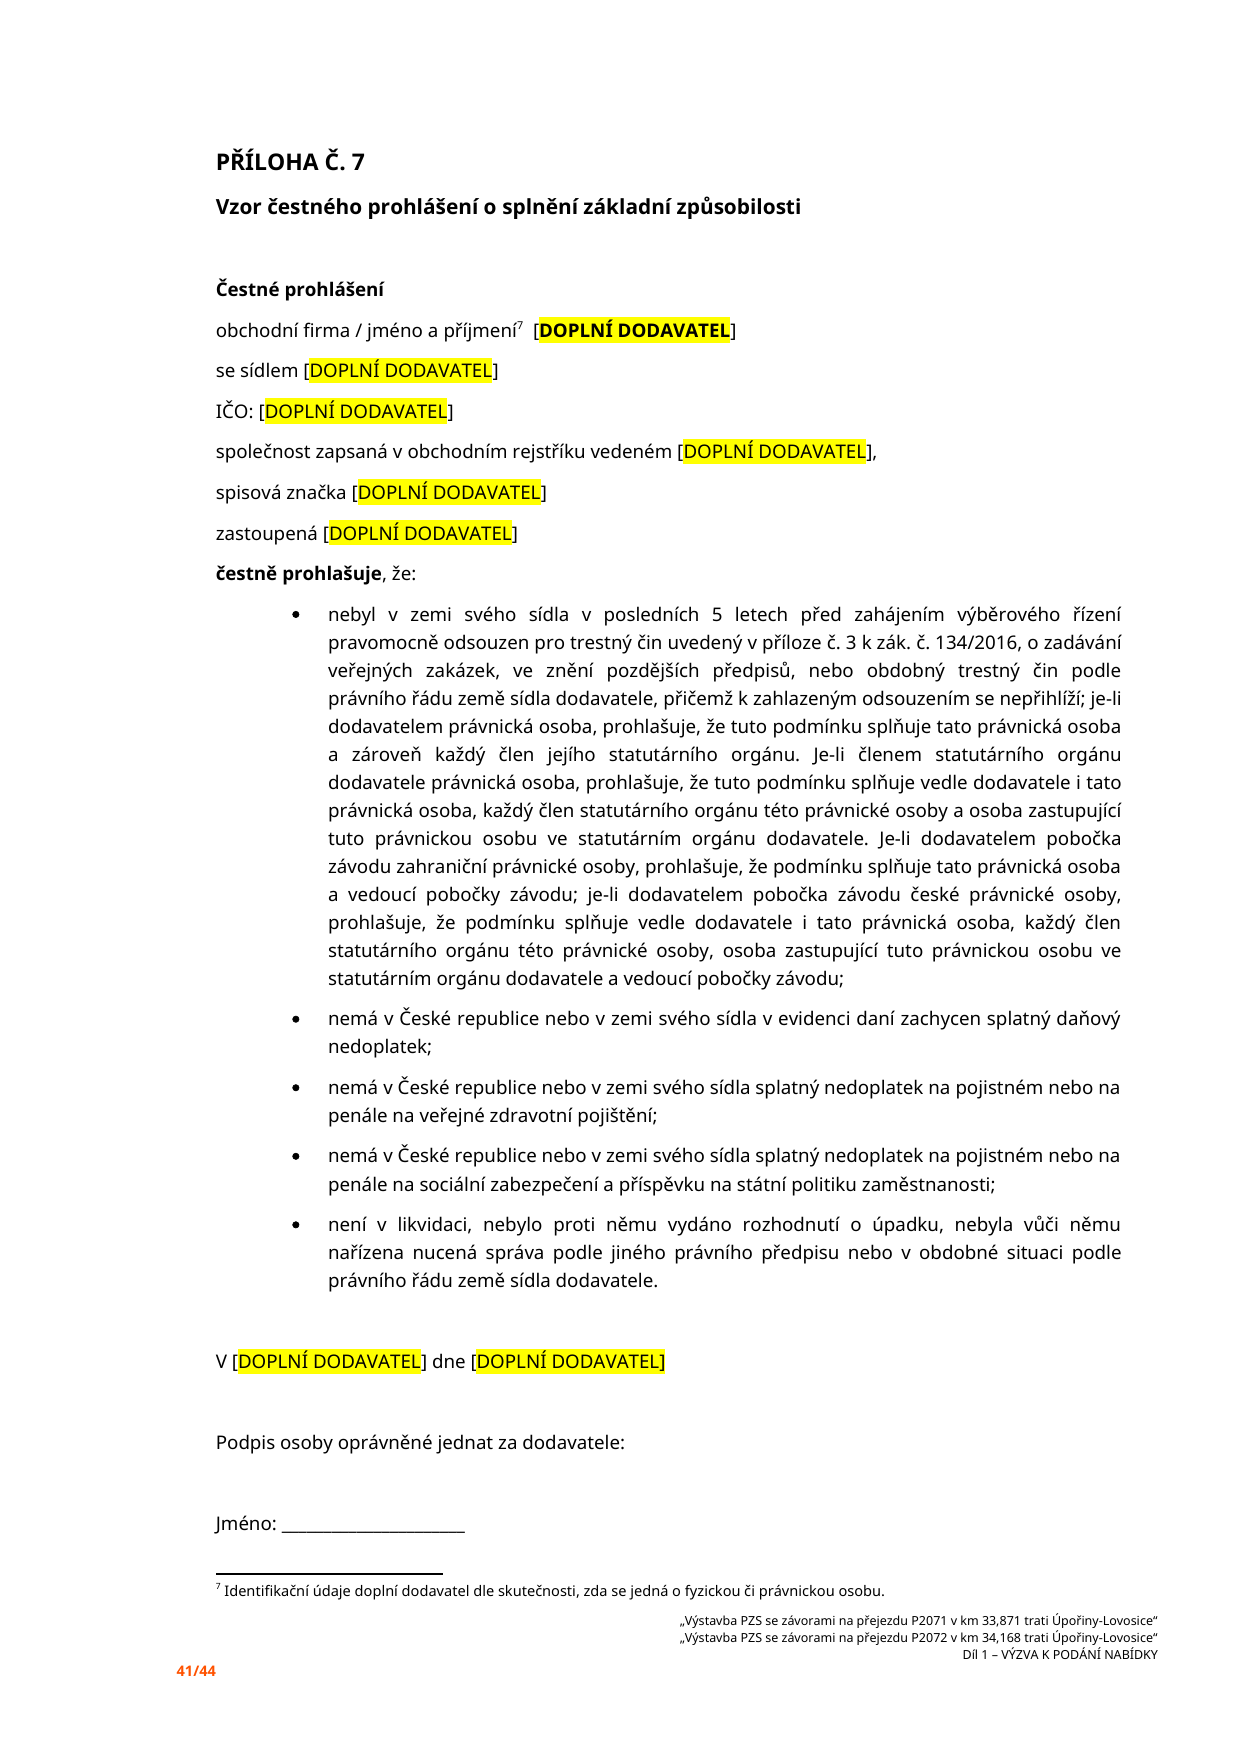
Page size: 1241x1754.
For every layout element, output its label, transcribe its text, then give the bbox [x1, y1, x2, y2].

text IČO: [DOPLNÍ DODAVATEL] [447, 398, 1122, 424]
text Příloha č. 7 [216, 146, 1122, 177]
text spisová značka [DOPLNÍ DODAVATEL] [216, 479, 358, 505]
text společnost zapsaná v obchodním rejstříku vedeném [DOPLNÍ DODAVATEL], [216, 439, 683, 464]
text Vzor čestného prohlášení o splnění základní způsobilosti [216, 192, 1122, 221]
text se sídlem [DOPLNÍ DODAVATEL] [492, 358, 1122, 383]
text obchodní firma / jméno a příjmení [DOPLNÍ DODAVATEL] [216, 317, 539, 343]
text obchodní firma / jméno a příjmení [DOPLNÍ DODAVATEL] [730, 317, 1122, 343]
text spisová značka [DOPLNÍ DODAVATEL] [541, 479, 1122, 505]
text se sídlem [DOPLNÍ DODAVATEL] [216, 358, 309, 383]
text není v likvidaci, nebylo proti němu vydáno rozhodnutí o úpadku, nebyla vůči němu nařízena nucená správa podle jiného právního předpisu nebo v obdobné situaci podle právního řádu země sídla dodavatele. [292, 1211, 1122, 1293]
text nemá v České republice nebo v zemi svého sídla splatný nedoplatek na pojistném nebo na penále na veřejné zdravotní pojištění; [292, 1074, 1122, 1128]
text nemá v České republice nebo v zemi svého sídla splatný nedoplatek na pojistném nebo na penále na sociální zabezpečení a příspěvku na státní politiku zaměstnanosti; [292, 1143, 1122, 1196]
text zastoupená [DOPLNÍ DODAVATEL] [512, 520, 1122, 545]
text Čestné prohlášení [216, 277, 1122, 302]
text zastoupená [DOPLNÍ DODAVATEL] [216, 520, 329, 545]
text V [DOPLNÍ DODAVATEL] dne [DOPLNÍ DODAVATEL] [216, 1348, 1122, 1374]
text společnost zapsaná v obchodním rejstříku vedeném [DOPLNÍ DODAVATEL], [866, 439, 1122, 464]
text Jméno: ______________________ [216, 1511, 1122, 1536]
text čestně prohlašuje, že: [216, 560, 1122, 586]
text Podpis osoby oprávněné jednat za dodavatele: [216, 1429, 1122, 1455]
text nemá v České republice nebo v zemi svého sídla v evidenci daní zachycen splatný daňový nedoplatek; [292, 1006, 1122, 1059]
text nebyl v zemi svého sídla v posledních 5 letech před zahájením výběrového řízení pravomocně odsouzen pro trestný čin uvedený v příloze č. 3 k zák. č. 134/2016, o zadávání veřejných zakázek, ve znění pozdějších předpisů, nebo obdobný trestný čin podle právního řádu země sídla dodavatele, přičemž k zahlazeným odsouzením se nepřihlíží; je-li dodavatelem právnická osoba, prohlašuje, že tuto podmínku splňuje tato právnická osoba a zároveň každý člen jejího statutárního orgánu. Je-li členem statutárního orgánu dodavatele právnická osoba, prohlašuje, že tuto podmínku splňuje vedle dodavatele i tato právnická osoba, každý člen statutárního orgánu této právnické osoby a osoba zastupující tuto právnickou osobu ve statutárním orgánu dodavatele. Je-li dodavatelem pobočka závodu zahraniční právnické osoby, prohlašuje, že podmínku splňuje tato právnická osoba a vedoucí pobočky závodu; je-li dodavatelem pobočka závodu české právnické osoby, prohlašuje, že podmínku splňuje vedle dodavatele i tato právnická osoba, každý člen statutárního orgánu této právnické osoby, osoba zastupující tuto právnickou osobu ve statutárním orgánu dodavatele a vedoucí pobočky závodu; [292, 601, 1122, 991]
